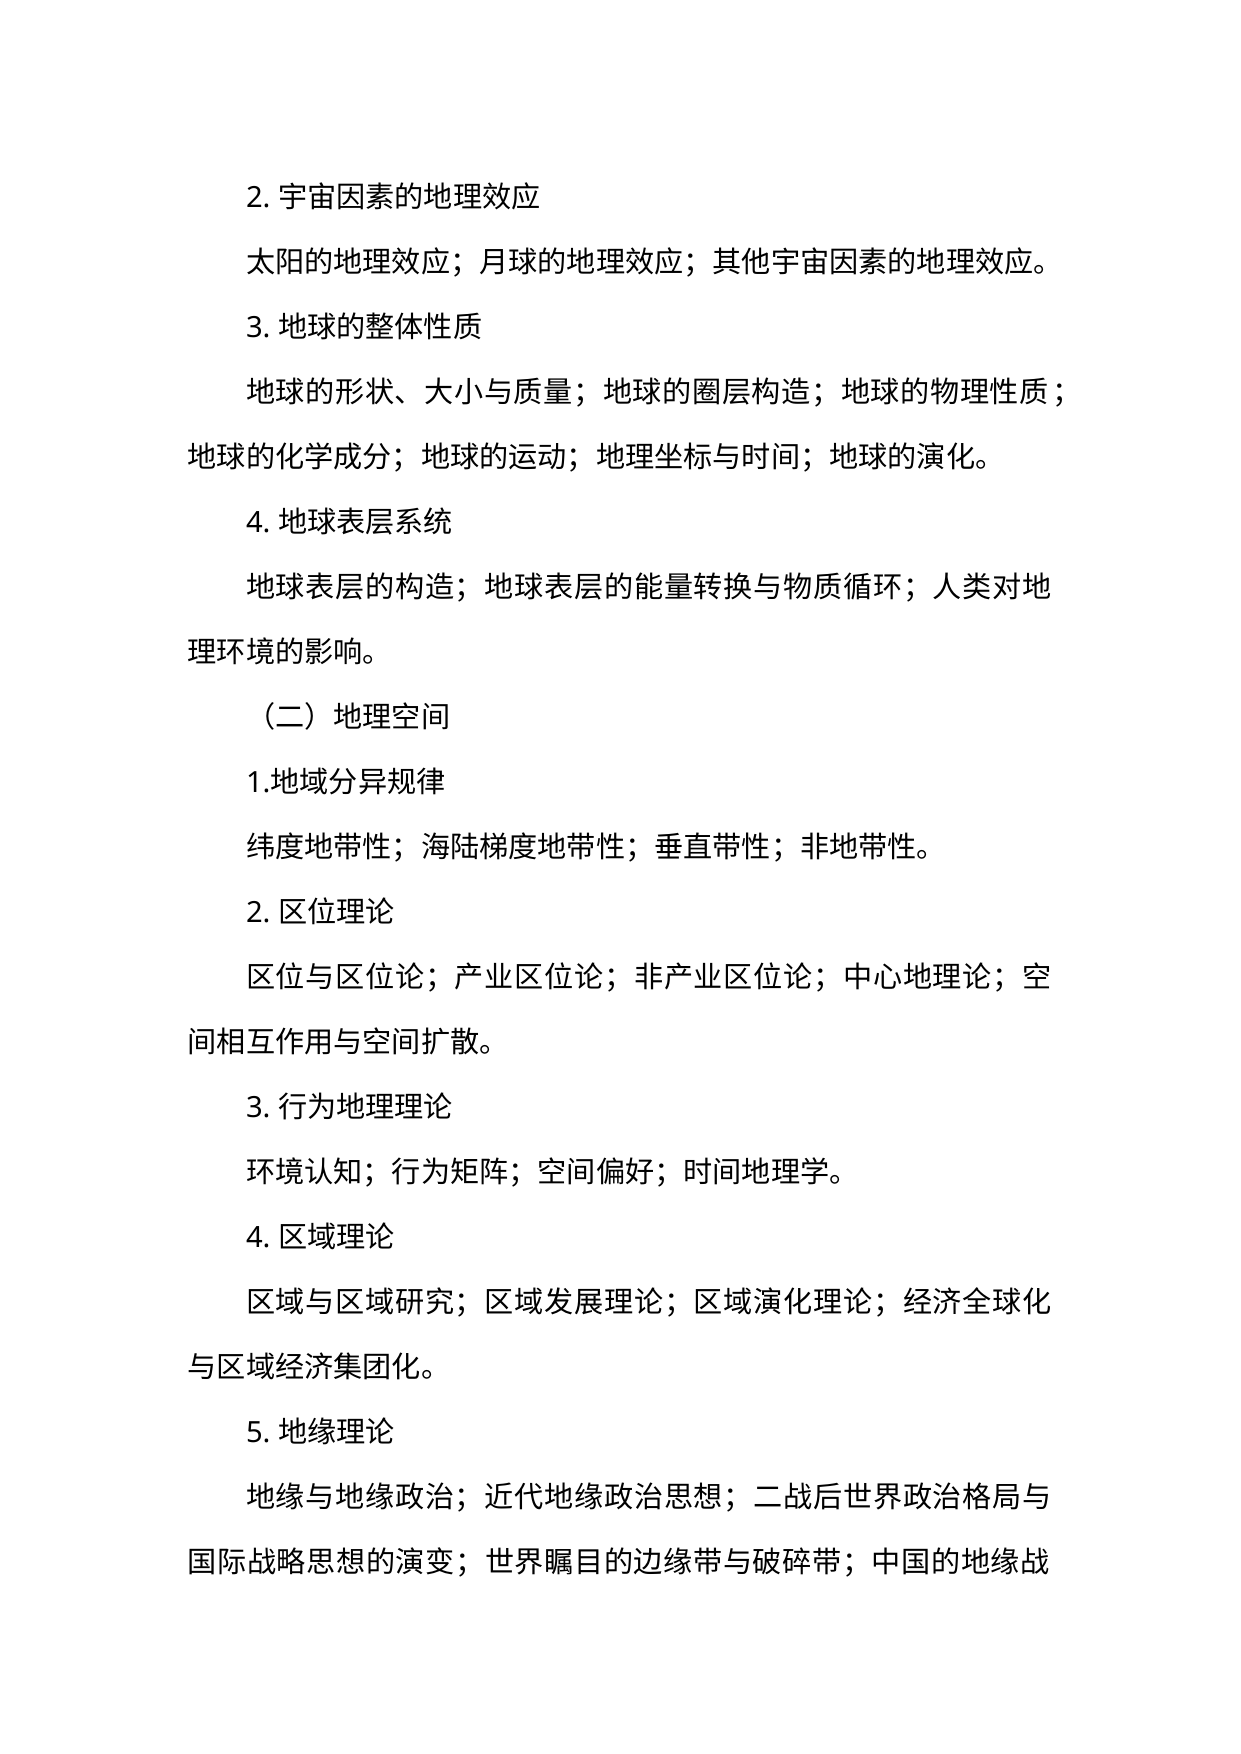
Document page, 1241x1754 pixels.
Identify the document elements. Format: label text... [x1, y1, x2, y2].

text 1.地域分异规律 [187, 747, 1053, 812]
text （二）地理空间 [187, 682, 1053, 747]
text 区域与区域研究；区域发展理论；区域演化理论；经济全球化与区域经济集团化。 [187, 1267, 1053, 1397]
text 2. 区位理论 [187, 877, 1053, 942]
text 区位与区位论；产业区位论；非产业区位论；中心地理论；空间相互作用与空间扩散。 [187, 942, 1053, 1072]
text 纬度地带性；海陆梯度地带性；垂直带性；非地带性。 [187, 812, 1053, 877]
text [187, 1462, 1053, 1592]
text 4. 地球表层系统 [187, 487, 1053, 552]
text 地球的形状、大小与质量；地球的圈层构造；地球的物理性质；地球的化学成分；地球的运动；地理坐标与时间；地球的演化。 [187, 357, 1053, 487]
text 太阳的地理效应；月球的地理效应；其他宇宙因素的地理效应。 [187, 227, 1053, 292]
text 5. 地缘理论 [187, 1397, 1053, 1462]
text 4. 区域理论 [187, 1202, 1053, 1267]
text 3. 行为地理理论 [187, 1072, 1053, 1137]
text 环境认知；行为矩阵；空间偏好；时间地理学。 [187, 1137, 1053, 1202]
text 地球表层的构造；地球表层的能量转换与物质循环；人类对地理环境的影响。 [187, 552, 1053, 682]
text 2. 宇宙因素的地理效应 [187, 162, 1053, 227]
text 3. 地球的整体性质 [187, 292, 1053, 357]
